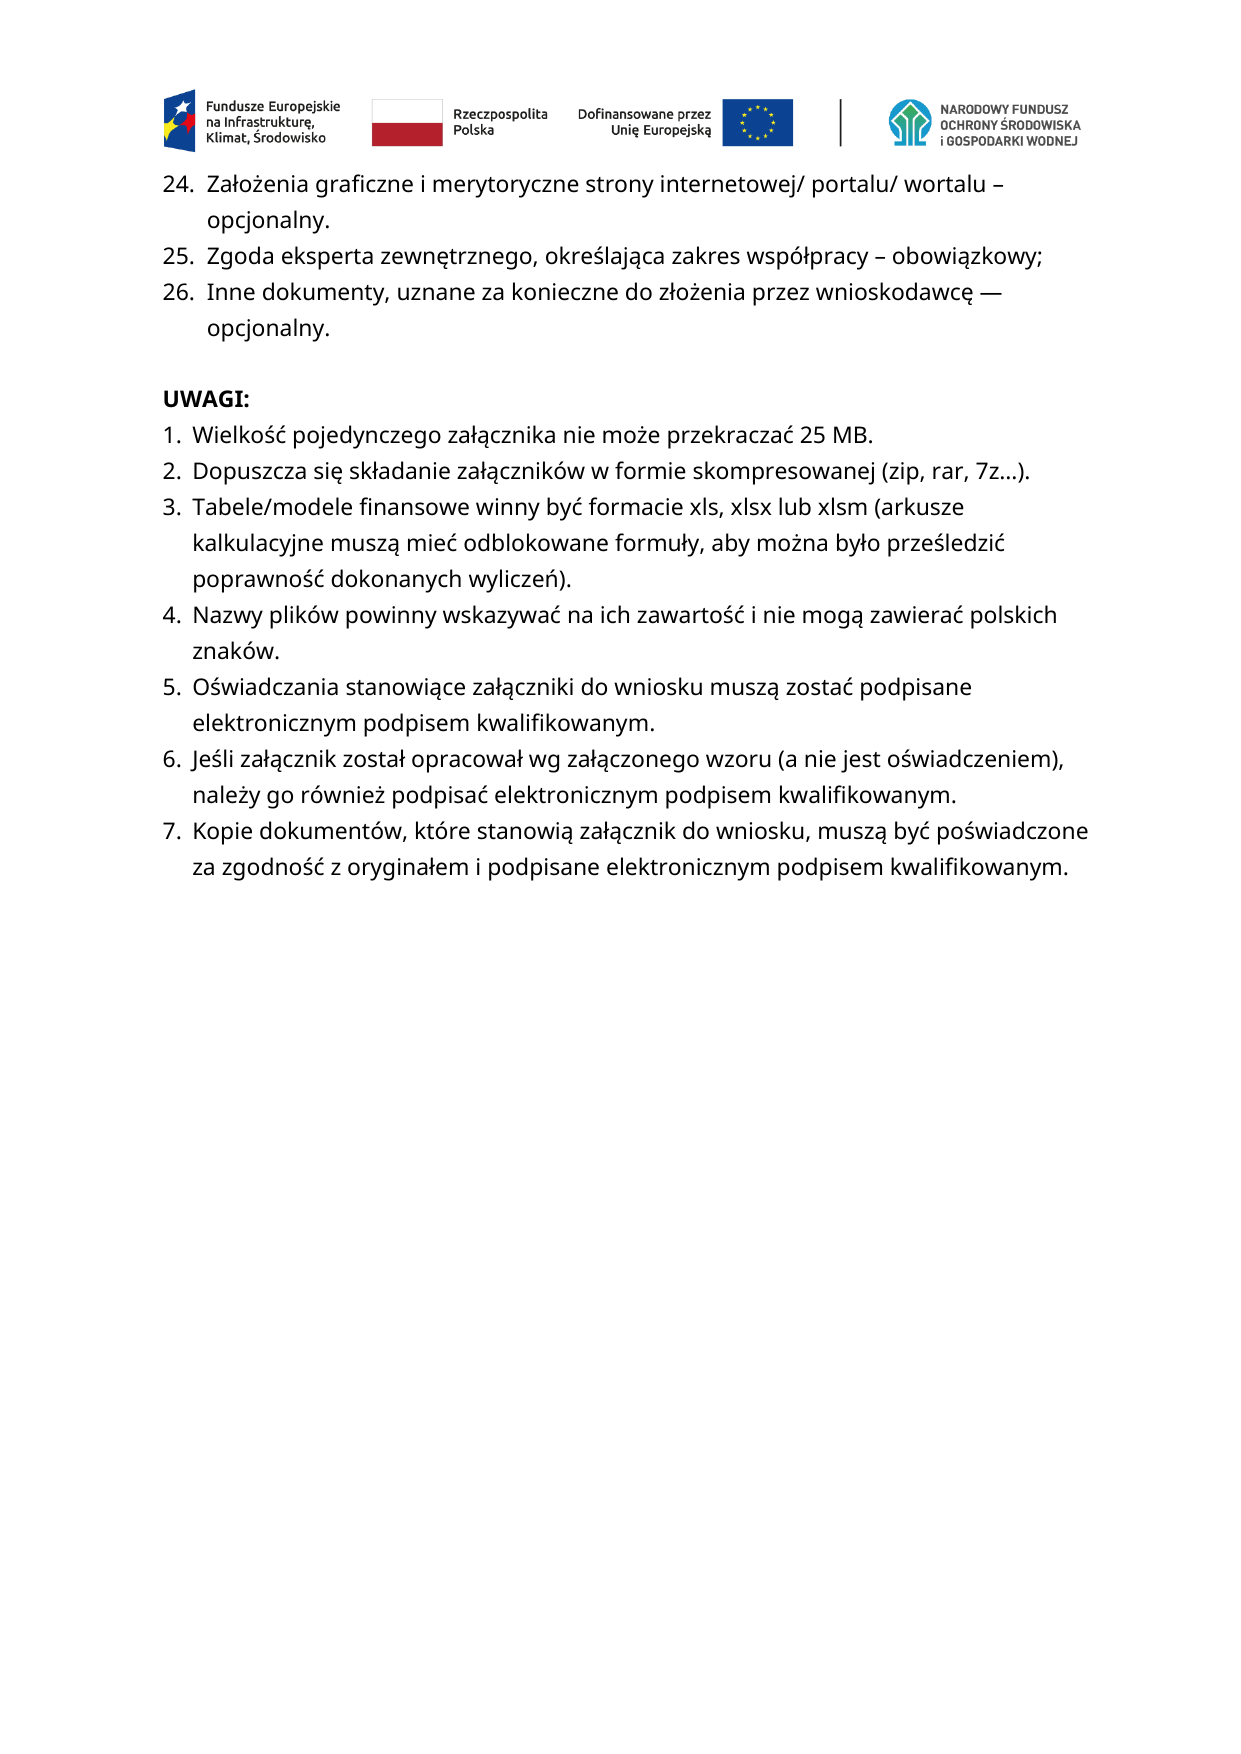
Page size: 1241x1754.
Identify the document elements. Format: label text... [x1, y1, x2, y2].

list Jeśli załącznik został opracował wg załączonego wzoru (a nie jest oświadczeniem), należy go również podpisać elektronicznym podpisem kwalifikowanym. [162, 743, 1093, 810]
list Tabele/modele finansowe winny być formacie xls, xlsx lub xlsm (arkusze kalkulacyjne muszą mieć odblokowane formuły, aby można było prześledzić poprawność dokonanych wyliczeń). [162, 491, 1093, 594]
list Oświadczania stanowiące załączniki do wniosku muszą zostać podpisane elektronicznym podpisem kwalifikowanym. [162, 671, 1093, 738]
text UWAGI: [162, 383, 1093, 415]
list Kopie dokumentów, które stanowią załącznik do wniosku, muszą być poświadczone za zgodność z oryginałem i podpisane elektronicznym podpisem kwalifikowanym. [162, 815, 1093, 882]
list Zgoda eksperta zewnętrznego, określająca zakres współpracy – obowiązkowy; [162, 240, 1093, 271]
list Nazwy plików powinny wskazywać na ich zawartość i nie mogą zawierać polskich znaków. [162, 599, 1093, 666]
list Wielkość pojedynczego załącznika nie może przekraczać 25 MB. [162, 419, 1093, 451]
picture [147, 73, 1093, 168]
list Dopuszcza się składanie załączników w formie skompresowanej (zip, rar, 7z…). [162, 455, 1093, 487]
list Założenia graficzne i merytoryczne strony internetowej/ portalu/ wortalu – opcjonalny. [162, 168, 1093, 235]
list Inne dokumenty, uznane za konieczne do złożenia przez wnioskodawcę — opcjonalny. [162, 276, 1093, 343]
